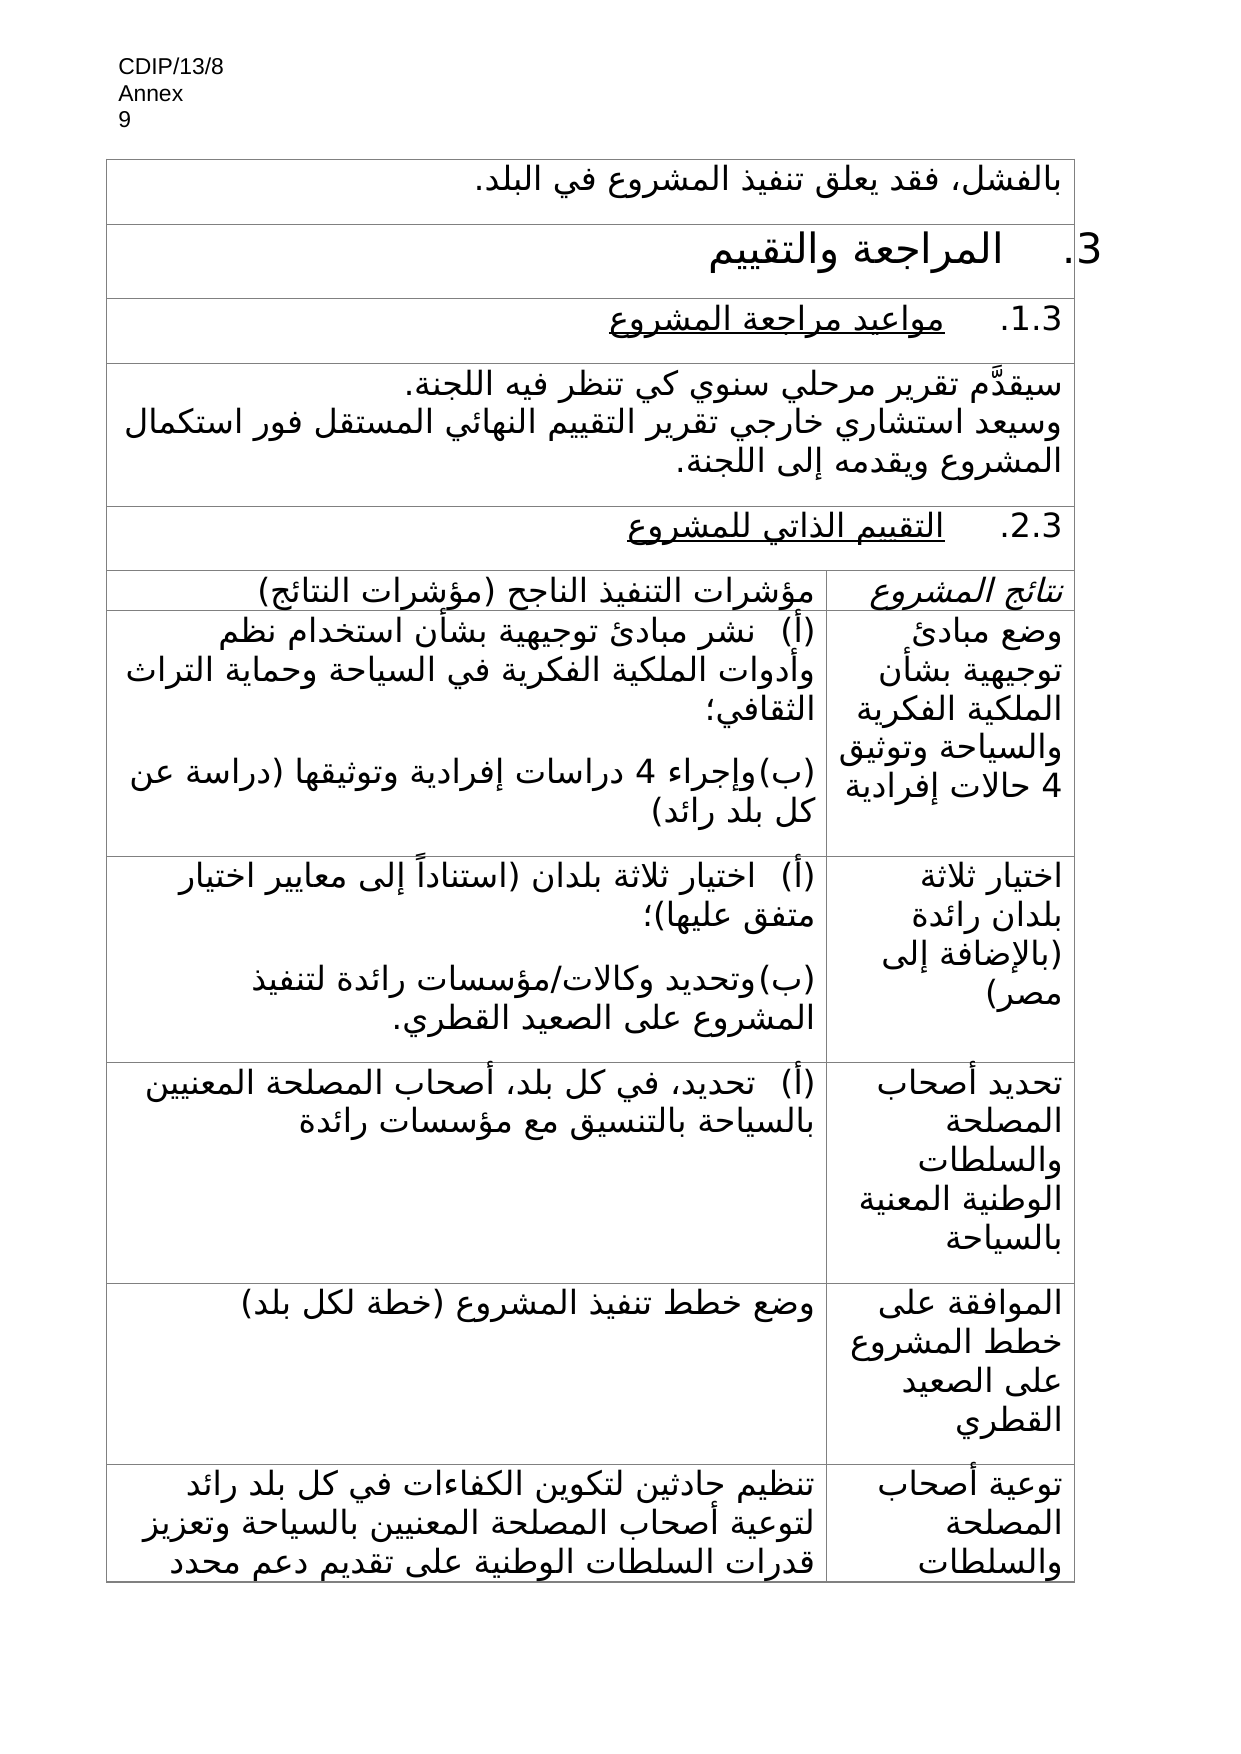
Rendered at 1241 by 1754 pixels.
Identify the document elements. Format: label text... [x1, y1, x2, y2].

table_cell وضع مبادئ توجيهية بشأن الملكية الفكرية والسياحة وتوثيق 4 حالات إفرادية [827, 611, 1074, 856]
table_cell المراجعة والتقييم [107, 225, 1074, 298]
table_cell (أ) اختيار ثلاثة بلدان (استناداً إلى معايير اختيار متفق عليها)؛ (ب) وتحديد وكالات/مؤسسات رائدة لتنفيذ المشروع على الصعيد القطري. [107, 857, 826, 1062]
table_cell نتائج المشروع [827, 571, 1074, 610]
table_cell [107, 1465, 826, 1581]
table_cell 1.3. مواعيد مراجعة المشروع [107, 299, 1074, 363]
table_cell اختيار ثلاثة بلدان رائدة (بالإضافة إلى مصر) [827, 857, 1074, 1062]
table_cell (أ) تحديد، في كل بلد، أصحاب المصلحة المعنيين بالسياحة بالتنسيق مع مؤسسات رائدة [107, 1063, 826, 1282]
table_cell مؤشرات التنفيذ الناجح (مؤشرات النتائج) [107, 571, 826, 610]
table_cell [107, 160, 1074, 223]
table_cell الموافقة على خطط المشروع على الصعيد القطري [827, 1284, 1074, 1464]
table_cell سيقدَّم تقرير مرحلي سنوي كي تنظر فيه اللجنة. وسيعد استشاري خارجي تقرير التقييم النهائي المستقل فور استكمال المشروع ويقدمه إلى اللجنة. [107, 364, 1074, 506]
table_cell وضع خطط تنفيذ المشروع (خطة لكل بلد) [107, 1284, 826, 1464]
table_cell تحديد أصحاب المصلحة والسلطات الوطنية المعنية بالسياحة [827, 1063, 1074, 1282]
table_cell 2.3. التقييم الذاتي للمشروع [107, 507, 1074, 570]
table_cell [827, 1465, 1074, 1581]
table_cell (أ) نشر مبادئ توجيهية بشأن استخدام نظم وأدوات الملكية الفكرية في السياحة وحماية التراث الثقافي؛ (ب) وإجراء 4 دراسات إفرادية وتوثيقها (دراسة عن كل بلد رائد) [107, 611, 826, 856]
